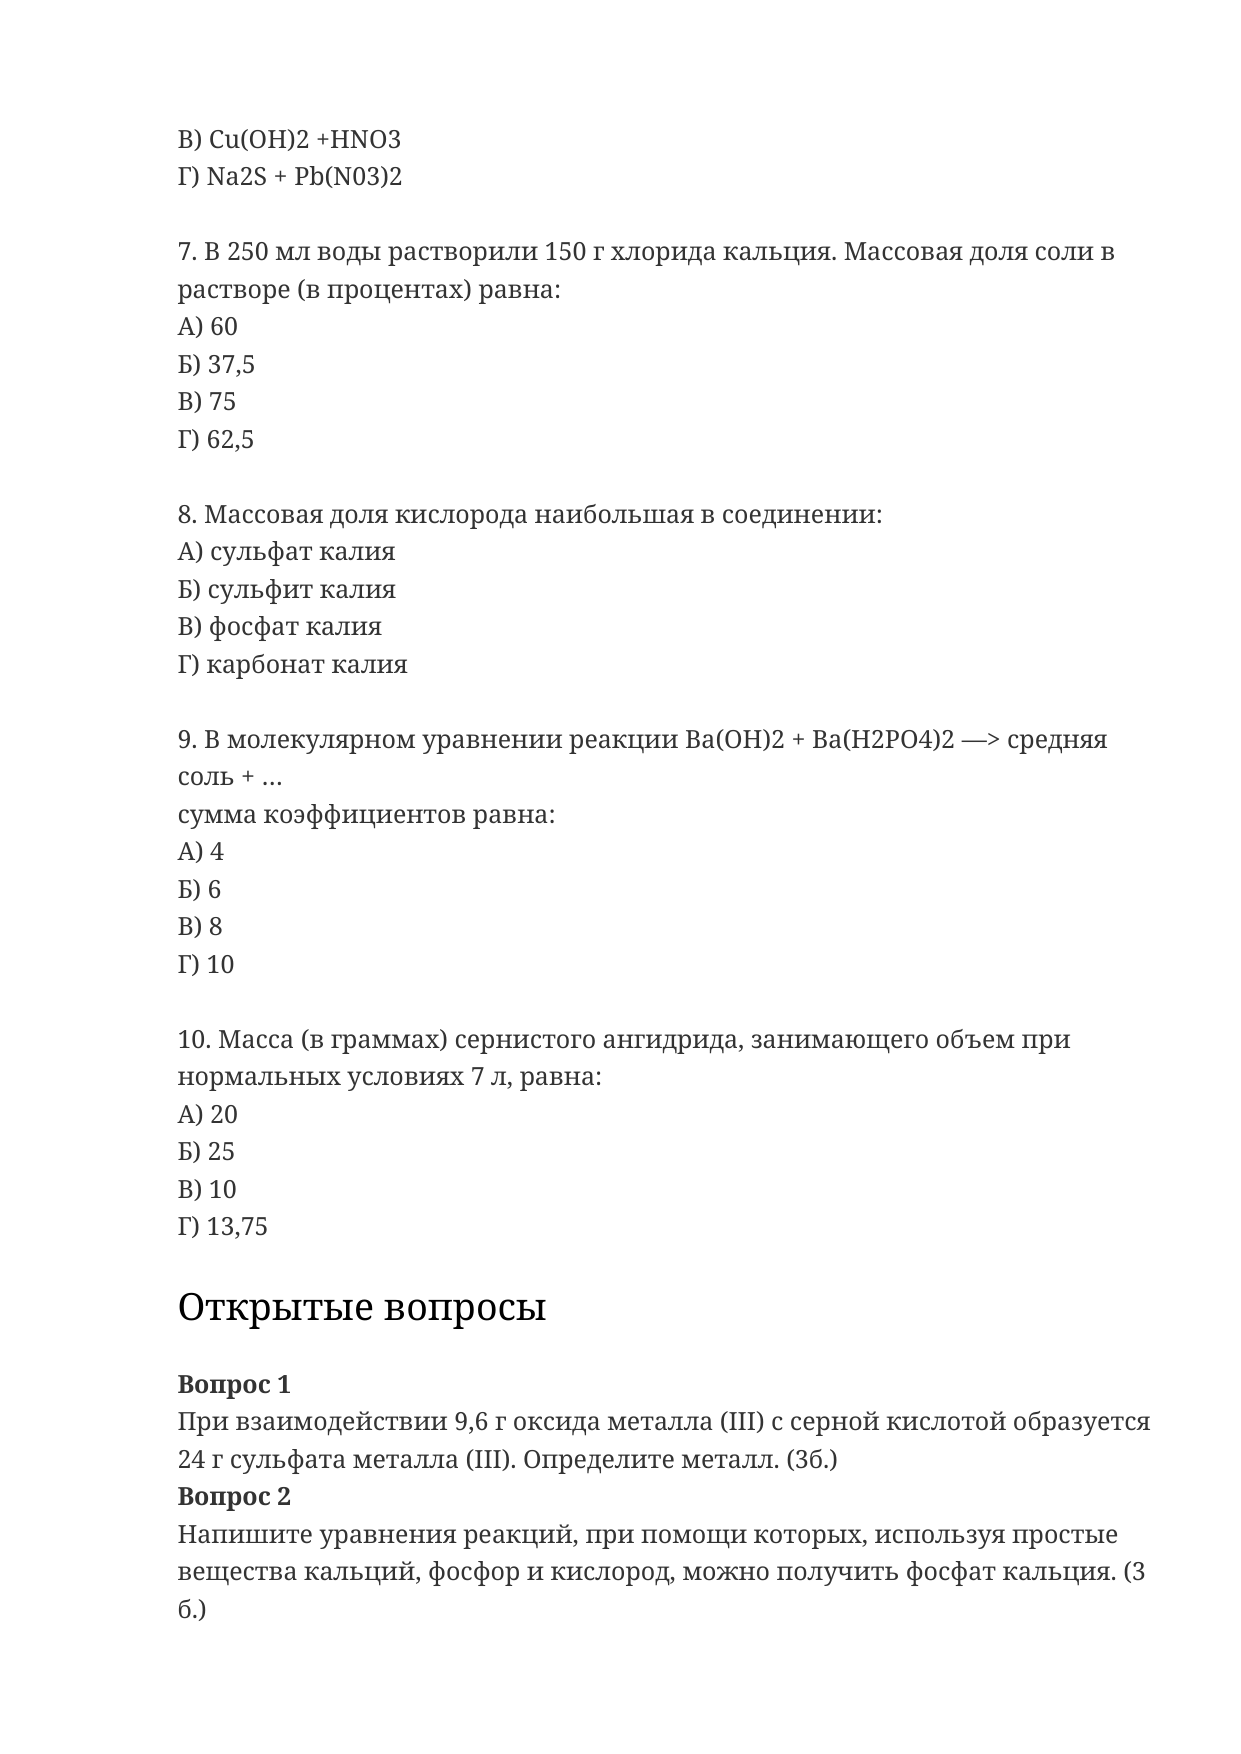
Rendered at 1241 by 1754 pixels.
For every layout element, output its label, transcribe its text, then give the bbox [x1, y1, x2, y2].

text 10. Масса (в граммах) сернистого ангидрида, занимающего объем при нормальных условиях 7 л, равна: А) 20 Б) 25 В) 10 Г) 13,75 [177, 1018, 1152, 1243]
text 7. В 250 мл воды растворили 150 г хлорида кальция. Массовая доля соли в растворе (в процентах) равна: А) 60 Б) 37,5 В) 75 Г) 62,5 [177, 231, 1152, 456]
text Вопрос 2 Напишите уравнения реакций, при помощи которых, используя простые вещества кальций, фосфор и кислород, можно получить фосфат кальция. (3 б.) [177, 1475, 1152, 1625]
text 8. Массовая доля кислорода наибольшая в соединении: А) сульфат калия Б) сульфит калия В) фосфат калия Г) карбонат калия [177, 493, 1152, 681]
text Вопрос 1 При взаимодействии 9,6 г оксида металла (III) с серной кислотой образуется 24 г сульфата металла (III). Определите металл. (3б.) [177, 1363, 1152, 1475]
text Открытые вопросы [177, 1281, 1152, 1332]
text 9. В молекулярном уравнении реакции Ba(OH)2 + Ba(H2PO4)2 —> средняя соль + … сумма коэффициентов равна: А) 4 Б) 6 В) 8 Г) 10 [177, 718, 1152, 981]
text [177, 118, 1152, 193]
